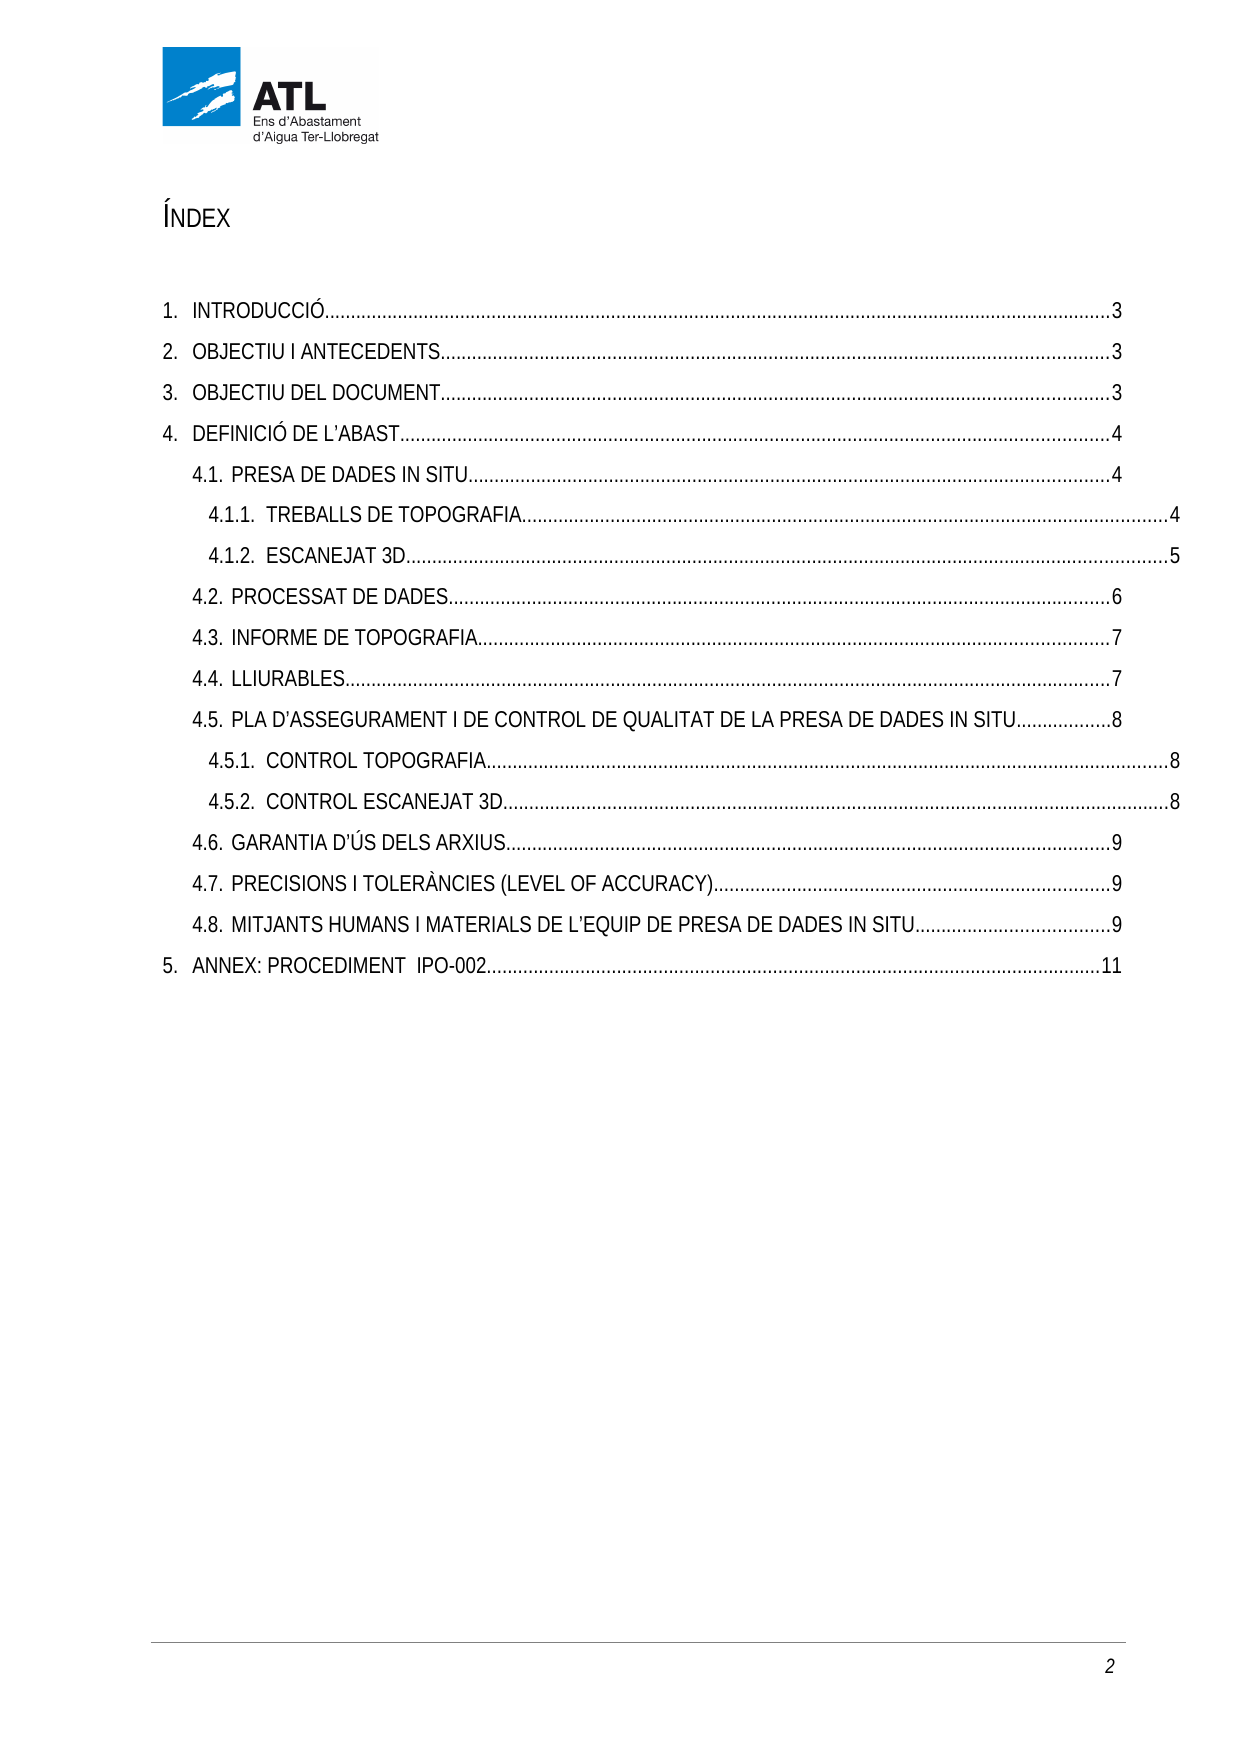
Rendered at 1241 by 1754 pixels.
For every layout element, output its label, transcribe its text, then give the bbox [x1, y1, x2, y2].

text 4.6. GARANTIA D’ÚS DELS ARXIUS 9 [192, 829, 1152, 855]
text 5. ANNEX: PROCEDIMENT IPO-002 11 [162, 952, 1152, 978]
picture [162, 47, 379, 144]
text 4. DEFINICIÓ DE L’ABAST 4 [162, 419, 1152, 446]
text 4.7. PRECISIONS I TOLERÀNCIES (LEVEL OF ACCURACY) 9 [192, 870, 1152, 896]
text 4.5.1. CONTROL TOPOGRAFIA 8 [208, 747, 1152, 773]
text 4.1.2. ESCANEJAT 3D 5 [208, 542, 1152, 569]
text 4.2. PROCESSAT DE DADES 6 [192, 583, 1152, 610]
text 4.1. PRESA DE DADES IN SITU 4 [192, 461, 1152, 487]
text 1. INTRODUCCIÓ 3 [162, 297, 1152, 323]
text 2. OBJECTIU I ANTECEDENTS 3 [162, 338, 1152, 364]
text 4.4. LLIURABLES 7 [192, 665, 1152, 692]
text 4.5.2. CONTROL ESCANEJAT 3D 8 [208, 788, 1152, 814]
text 4.5. PLA D’ASSEGURAMENT I DE CONTROL DE QUALITAT DE LA PRESA DE DADES IN SITU 8 [192, 706, 1152, 732]
text 4.3. INFORME DE TOPOGRAFIA 7 [192, 624, 1152, 651]
subtitle Índex [162, 196, 1152, 234]
text 4.8. MITJANTS HUMANS I MATERIALS DE L’EQUIP DE PRESA DE DADES IN SITU 9 [192, 911, 1152, 937]
text 3. OBJECTIU DEL DOCUMENT 3 [162, 379, 1152, 405]
text 4.1.1. TREBALLS DE TOPOGRAFIA 4 [208, 501, 1152, 528]
